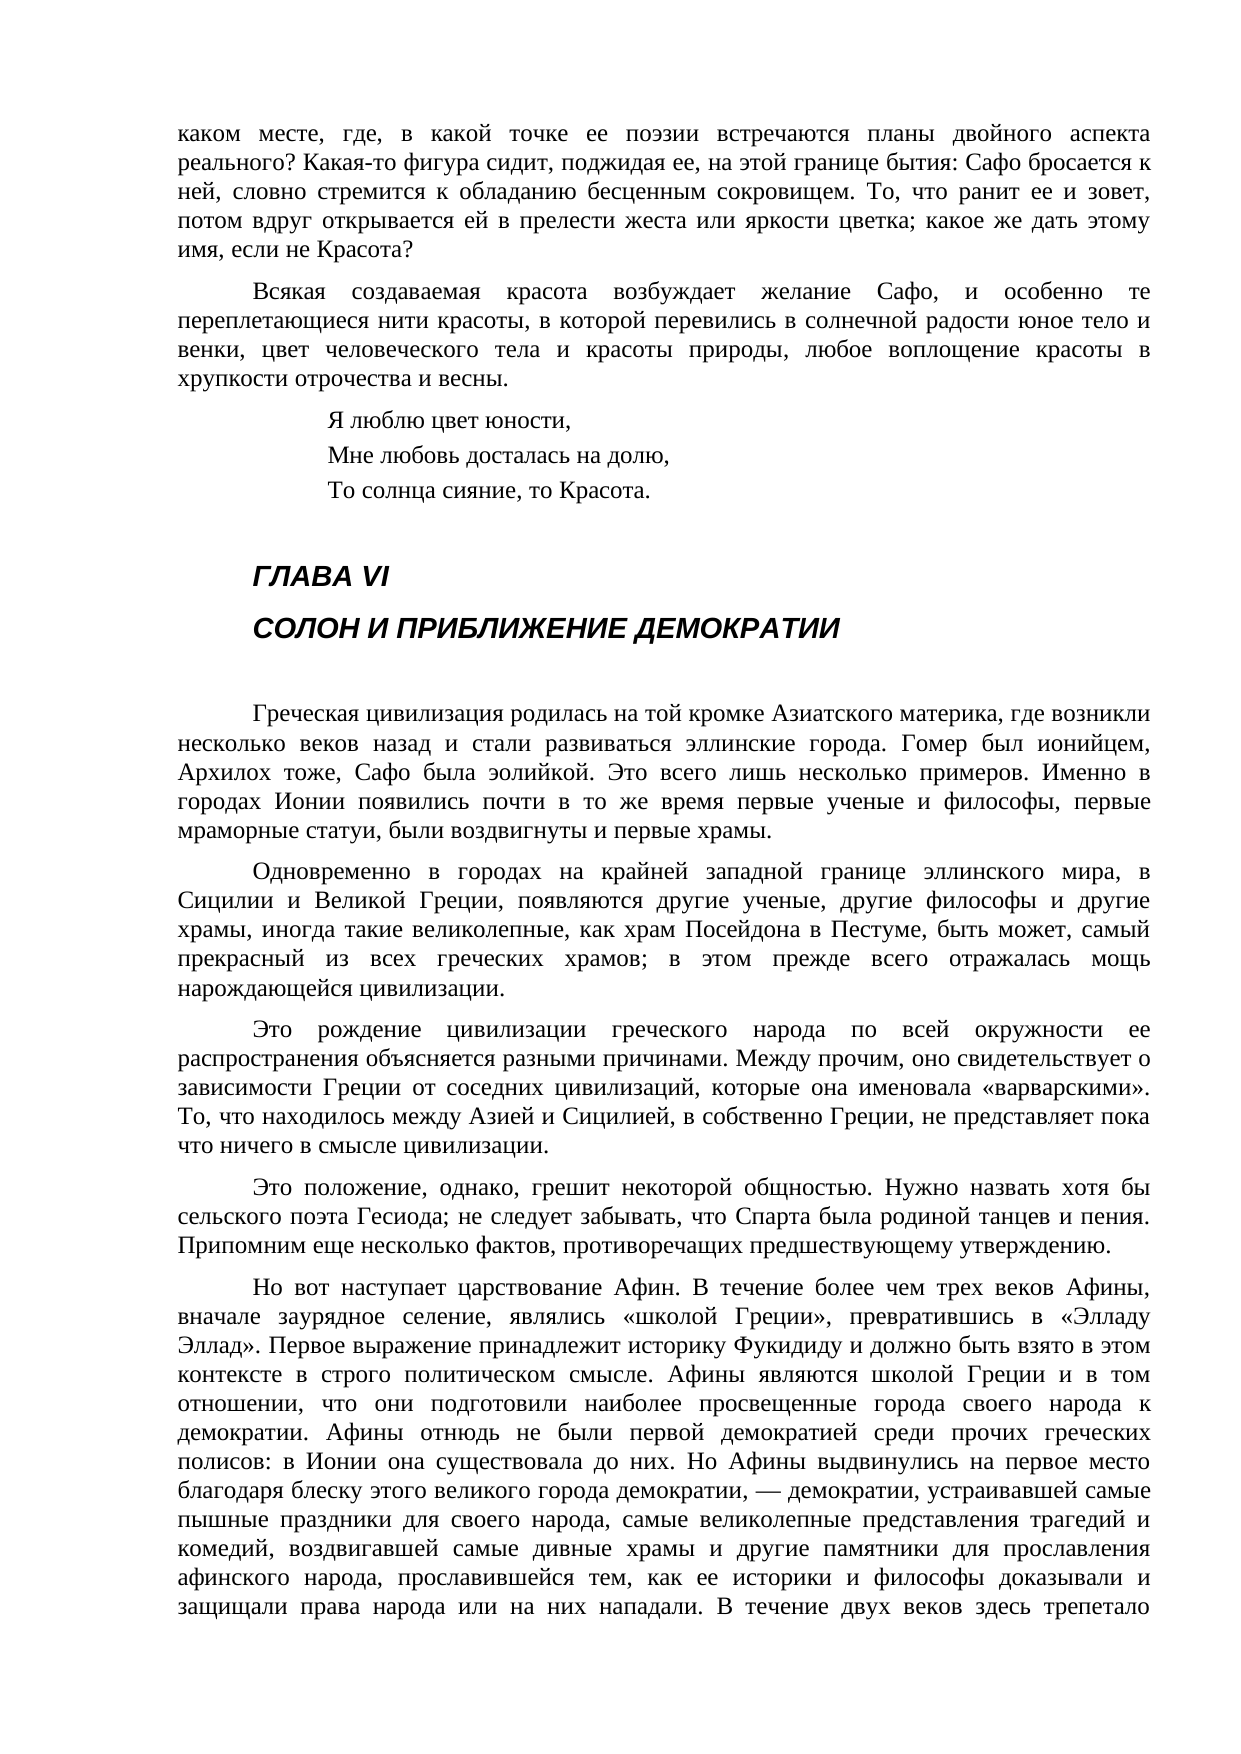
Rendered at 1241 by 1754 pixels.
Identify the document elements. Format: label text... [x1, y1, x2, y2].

text СОЛОН И ПРИБЛИЖЕНИЕ ДЕМОКРАТИИ [252, 611, 1152, 644]
text Я люблю цвет юности, [327, 405, 1152, 434]
text Всякая создаваемая красота возбуждает желание Сафо, и особенно те переплетающиеся нити красоты, в которой перевились в солнечной радости юное тело и венки, цвет человеческого тела и красоты природы, любое воплощение красоты в хрупкости отрочества и весны. [177, 276, 1152, 392]
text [177, 1271, 1152, 1620]
text Это положение, однако, грешит некоторой общностью. Нужно назвать хотя бы сельского поэта Гесиода; не следует забывать, что Спарта была родиной танцев и пения. Припомним еще несколько фактов, противоречащих предшествующему утверждению. [177, 1172, 1152, 1259]
text Греческая цивилизация родилась на той кромке Азиатского материка, где возникли несколько веков назад и стали развиваться эллинские города. Гомер был ионийцем, Архилох тоже, Сафо была эолийкой. Это всего лишь несколько примеров. Именно в городах Ионии появились почти в то же время первые ученые и философы, первые мраморные статуи, были воздвигнуты и первые храмы. [177, 698, 1152, 844]
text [177, 118, 1152, 263]
text ГЛАВА VI [252, 558, 1152, 592]
text Это рождение цивилизации греческого народа по всей окружности ее распространения объясняется разными причинами. Между прочим, оно свидетельствует о зависимости Греции от соседних цивилизаций, которые она именовала «варварскими». То, что находилось между Азией и Сицилией, в собственно Греции, не представляет пока что ничего в смысле цивилизации. [177, 1014, 1152, 1159]
text Мне любовь досталась на долю, [327, 440, 1152, 469]
text Одновременно в городах на крайней западной границе эллинского мира, в Сицилии и Великой Греции, появляются другие ученые, другие философы и другие храмы, иногда такие великолепные, как храм Посейдона в Пестуме, быть может, самый прекрасный из всех греческих храмов; в этом прежде всего отражалась мощь нарождающейся цивилизации. [177, 856, 1152, 1001]
text То солнца сияние, то Красота. [327, 475, 1152, 504]
